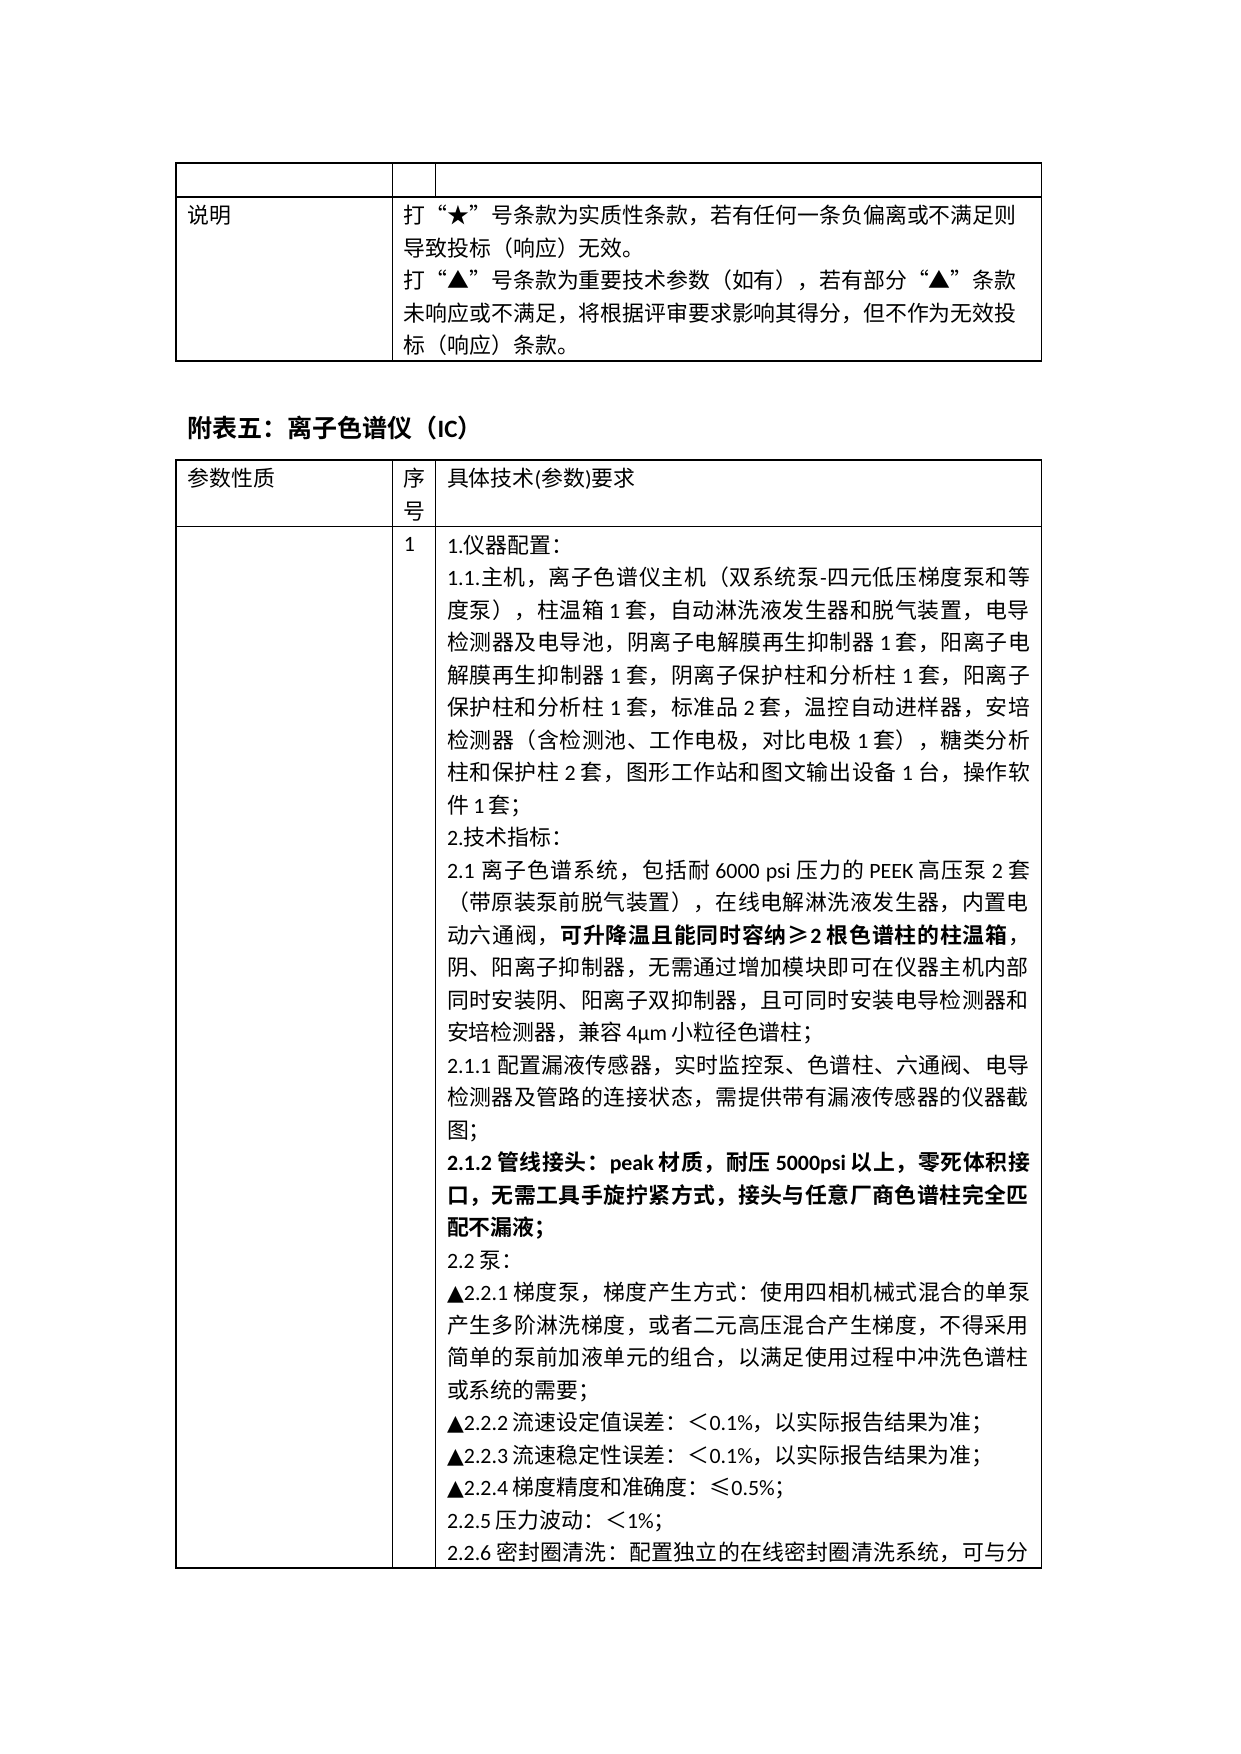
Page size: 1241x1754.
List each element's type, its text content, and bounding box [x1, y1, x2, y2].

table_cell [436, 164, 1041, 196]
table_header 具体技术(参数)要求 [436, 461, 1041, 526]
table_cell 1 [393, 164, 435, 196]
table_cell [177, 164, 392, 196]
table_cell 说明 [177, 198, 392, 360]
table_header 序号 [393, 461, 435, 526]
table_cell 打“★”号条款为实质性条款，若有任何一条负偏离或不满足则导致投标（响应）无效。 打“▲”号条款为重要技术参数（如有），若有部分“▲”条款未响应或不满足，将根据评审要求影响其得分，但不作为无效投标（响应）条款。 [393, 198, 1041, 360]
text 附表五：离子色谱仪（IC） [187, 394, 1053, 459]
table_cell [177, 527, 392, 1567]
table_header 参数性质 [177, 461, 392, 526]
table_cell 1 [393, 527, 435, 1567]
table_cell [436, 527, 1041, 1567]
